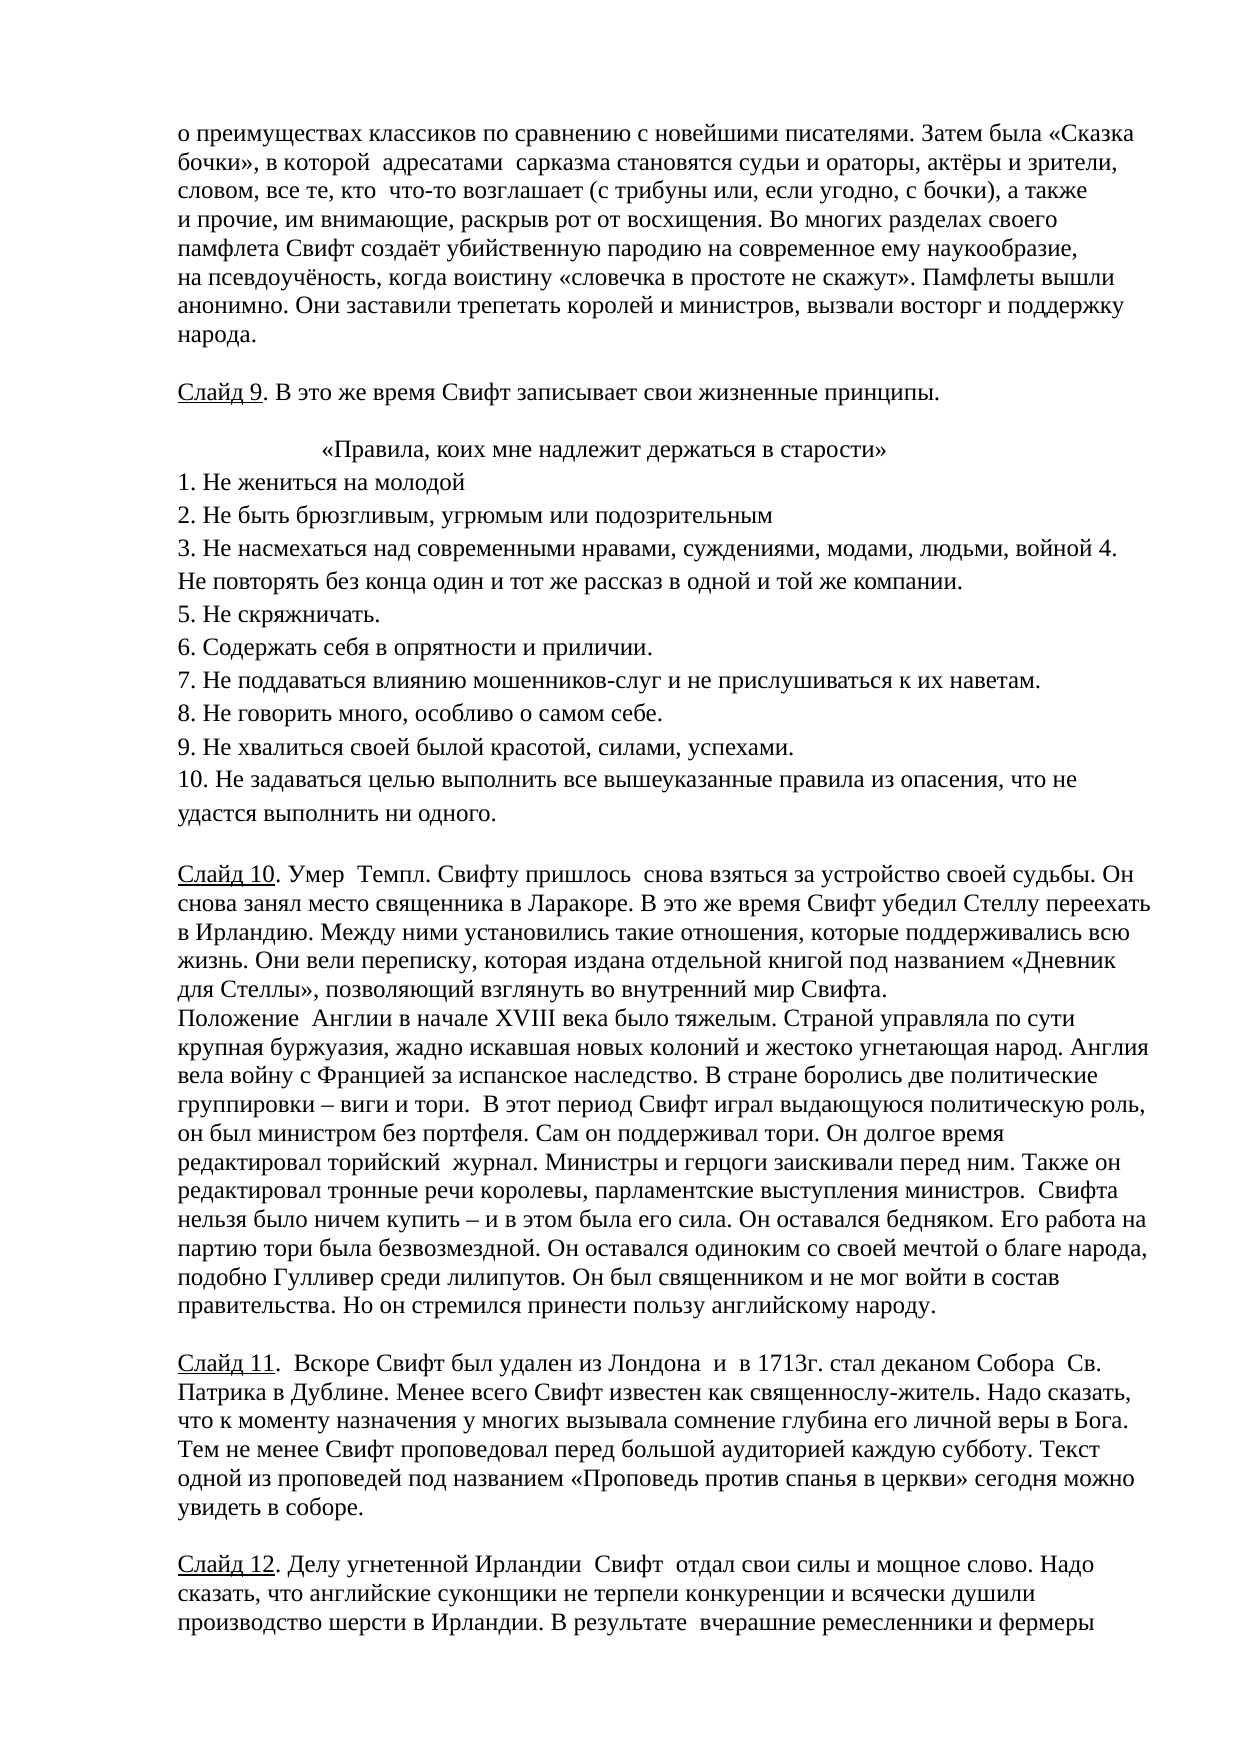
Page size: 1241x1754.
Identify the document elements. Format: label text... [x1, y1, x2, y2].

text 2. Не быть брюзгливым, угрюмым или подозрительным [177, 500, 1152, 529]
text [177, 1549, 1152, 1636]
text 1. Не жениться на молодой [177, 467, 1152, 496]
text 9. Не хвалиться своей былой красотой, силами, успехами. [177, 732, 1152, 760]
text 6. Содержать себя в опрятности и приличии. [177, 632, 1152, 661]
text «Правила, коих мне надлежит держаться в старости» [177, 434, 1152, 463]
text 7. Не поддаваться влиянию мошенников-слуг и не прислушиваться к их наветам. [177, 666, 1152, 694]
text Слайд 10. Умер Темпл. Свифту пришлось снова взяться за устройство своей судьбы. Он снова занял место священника в Ларакоре. В это же время Свифт убедил Стеллу переехать в Ирландию. Между ними установились такие отношения, которые поддерживались всю жизнь. Они вели переписку, которая издана отдельной книгой под названием «Дневник для Стеллы», позволяющий взглянуть во внутренний мир Свифта. [177, 859, 1152, 1003]
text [177, 118, 1152, 348]
text 5. Не скряжничать. [177, 599, 1152, 628]
text Слайд 9. В это же время Свифт записывает свои жизненные принципы. [177, 377, 1152, 406]
text Положение Англии в начале XVIII века было тяжелым. Страной управляла по сути крупная буржуазия, жадно искавшая новых колоний и жестоко угнетающая народ. Англия вела войну с Францией за испанское наследство. В стране боролись две политические группировки – виги и тори. В этот период Свифт играл выдающуюся политическую роль, он был министром без портфеля. Сам он поддерживал тори. Он долгое время редактировал торийский журнал. Министры и герцоги заискивали перед ним. Также он редактировал тронные речи королевы, парламентские выступления министров. Свифта нельзя было ничем купить – и в этом была его сила. Он оставался бедняком. Его работа на партию тори была безвозмездной. Он оставался одиноким со своей мечтой о благе народа, подобно Гулливер среди лилипутов. Он был священником и не мог войти в состав правительства. Но он стремился принести пользу английскому народу. [177, 1003, 1152, 1319]
text Слайд 11. Вскоре Свифт был удален из Лондона и в 1713г. стал деканом Собора Св. Патрика в Дублине. Менее всего Свифт известен как священнослу-житель. Надо сказать, что к моменту назначения у многих вызывала сомнение глубина его личной веры в Бога. Тем не менее Свифт проповедовал перед большой аудиторией каждую субботу. Текст одной из проповедей под названием «Проповедь против спанья в церкви» сегодня можно увидеть в соборе. [177, 1348, 1152, 1521]
text 3. Не насмехаться над современными нравами, суждениями, модами, людьми, войной 4. Не повторять без конца один и тот же рассказ в одной и той же компании. [177, 533, 1152, 595]
text 10. Не задаваться целью выполнить все вышеуказанные правила из опасения, что не удастся выполнить ни одного. [177, 764, 1152, 826]
text 8. Не говорить много, особливо о самом себе. [177, 698, 1152, 727]
